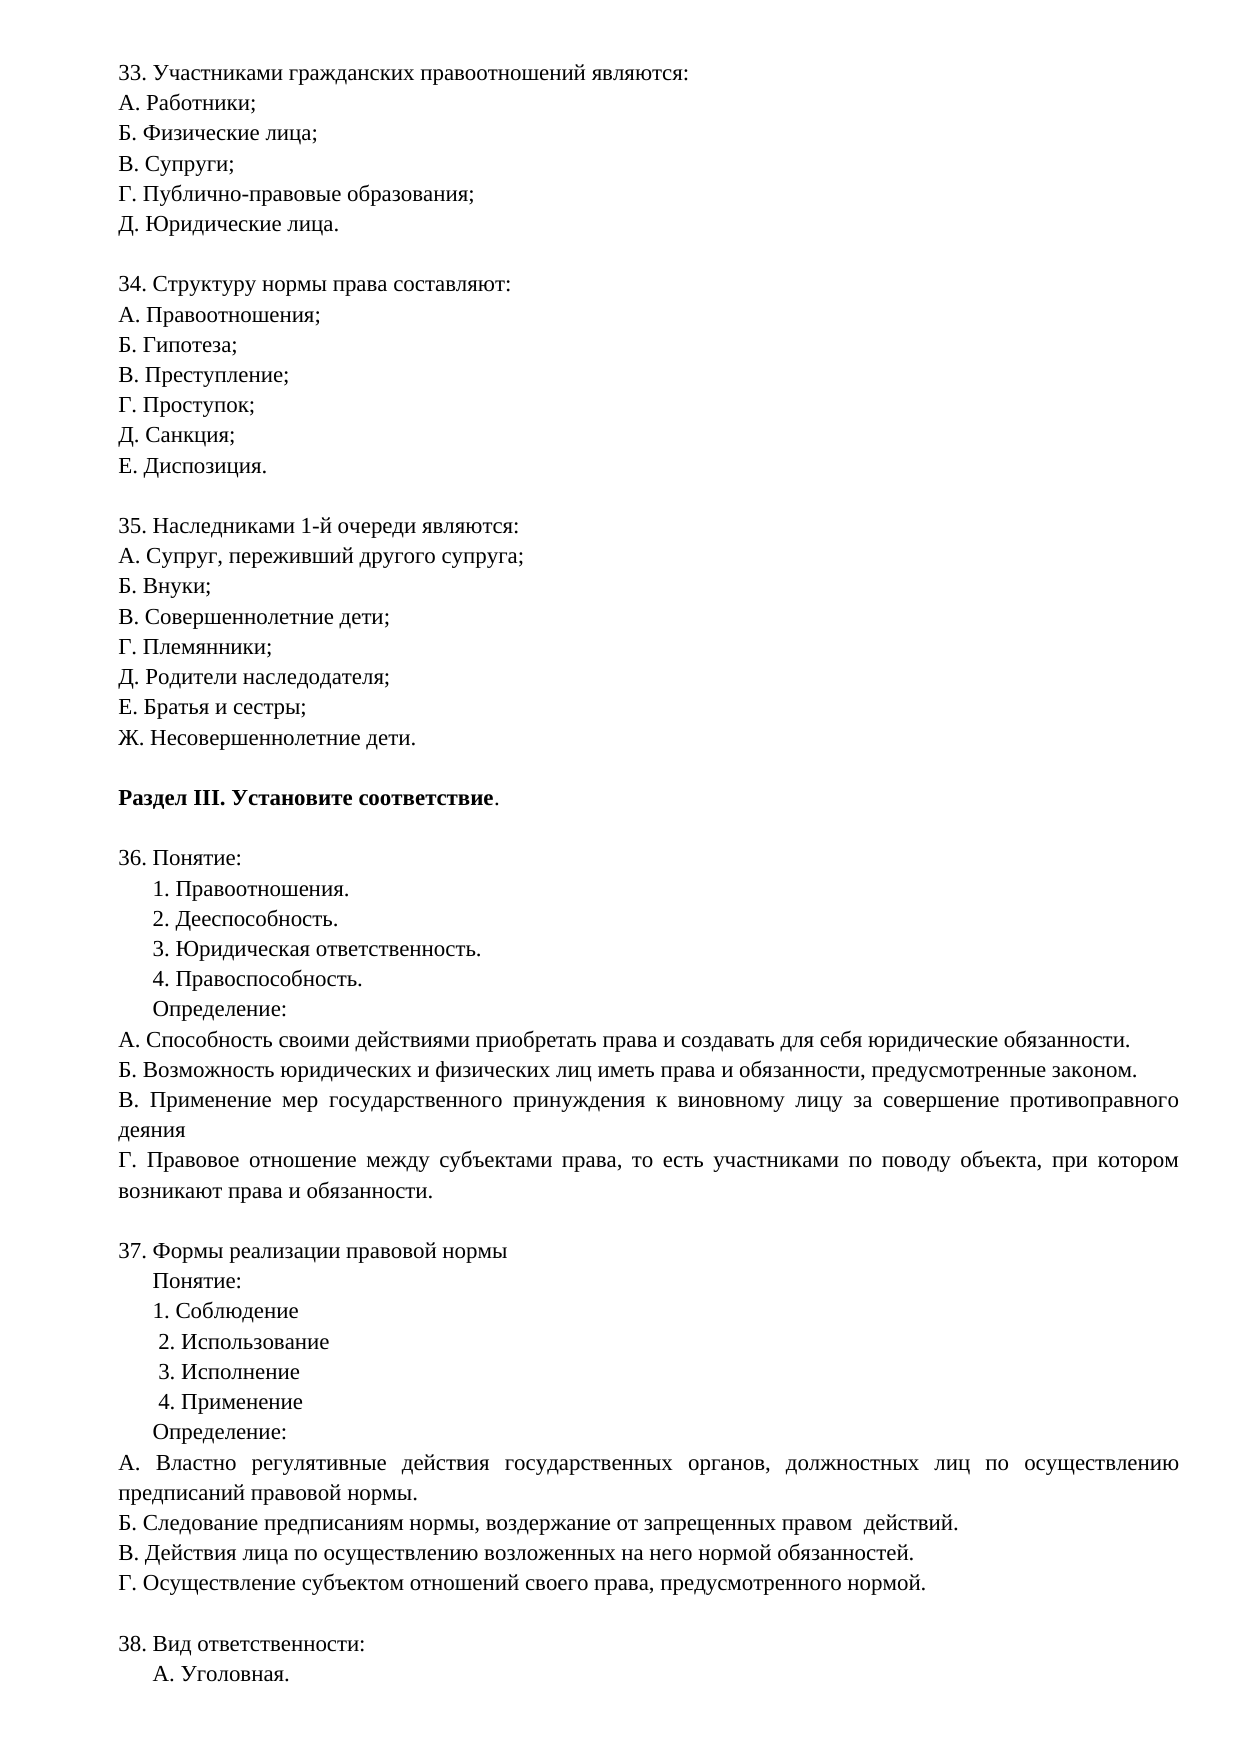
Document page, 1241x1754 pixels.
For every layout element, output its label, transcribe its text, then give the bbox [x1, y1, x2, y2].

text В. Супруги; [118, 150, 1181, 176]
text 1. Соблюдение [118, 1298, 1181, 1324]
text 4. Правоспособность. [118, 965, 1181, 992]
text Б. Физические лица; [118, 119, 1181, 146]
text 3. Юридическая ответственность. [118, 935, 1181, 961]
text 35. Наследниками 1-й очереди являются: [118, 512, 1181, 538]
text 34. Структуру нормы права составляют: [118, 271, 1181, 297]
text А. Работники; [118, 89, 1181, 116]
text 3. Исполнение [118, 1358, 1181, 1384]
text А. Уголовная. [118, 1660, 1181, 1686]
text А. Властно регулятивные действия государственных органов, должностных лиц по осуществлению предписаний правовой нормы. [118, 1449, 1181, 1505]
text 38. Вид ответственности: [118, 1630, 1181, 1656]
text Б. Гипотеза; [118, 331, 1181, 357]
text Г. Племянники; [118, 633, 1181, 659]
text В. Действия лица по осуществлению возложенных на него нормой обязанностей. [118, 1539, 1181, 1566]
text Б. Внуки; [118, 573, 1181, 599]
text Раздел III. Установите соответствие. [118, 784, 1181, 810]
text Д. Санкция; [118, 422, 1181, 448]
text 36. Понятие: [118, 844, 1181, 871]
text 2. Дееспособность. [118, 905, 1181, 931]
text В. Преступление; [118, 361, 1181, 387]
text Д. Юридические лица. [118, 210, 1181, 236]
text В. Применение мер государственного принуждения к виновному лицу за совершение противоправного деяния [118, 1086, 1181, 1143]
text Определение: [118, 1418, 1181, 1445]
text Ж. Несовершеннолетние дети. [118, 724, 1181, 750]
text А. Способность своими действиями приобретать права и создавать для себя юридические обязанности. [118, 1026, 1181, 1052]
text Д. Родители наследодателя; [118, 663, 1181, 689]
text Г. Публично-правовые образования; [118, 180, 1181, 206]
text 4. Применение [118, 1388, 1181, 1414]
text 37. Формы реализации правовой нормы [118, 1237, 1181, 1263]
text Г. Проступок; [118, 391, 1181, 418]
text Г. Правовое отношение между субъектами права, то есть участниками по поводу объекта, при котором возникают права и обязанности. [118, 1147, 1181, 1203]
text Определение: [118, 996, 1181, 1022]
text Е. Диспозиция. [118, 452, 1181, 478]
text 1. Правоотношения. [118, 875, 1181, 901]
text 33. Участниками гражданских правоотношений являются: [118, 59, 1181, 85]
text Е. Братья и сестры; [118, 693, 1181, 720]
text Понятие: [118, 1267, 1181, 1294]
text Б. Следование предписаниям нормы, воздержание от запрещенных правом действий. [118, 1509, 1181, 1535]
text Г. Осуществление субъектом отношений своего права, предусмотренного нормой. [118, 1569, 1181, 1596]
text А. Правоотношения; [118, 301, 1181, 327]
text В. Совершеннолетние дети; [118, 603, 1181, 629]
text Б. Возможность юридических и физических лиц иметь права и обязанности, предусмотренные законом. [118, 1056, 1181, 1082]
text 2. Использование [118, 1328, 1181, 1354]
text А. Супруг, переживший другого супруга; [118, 542, 1181, 569]
